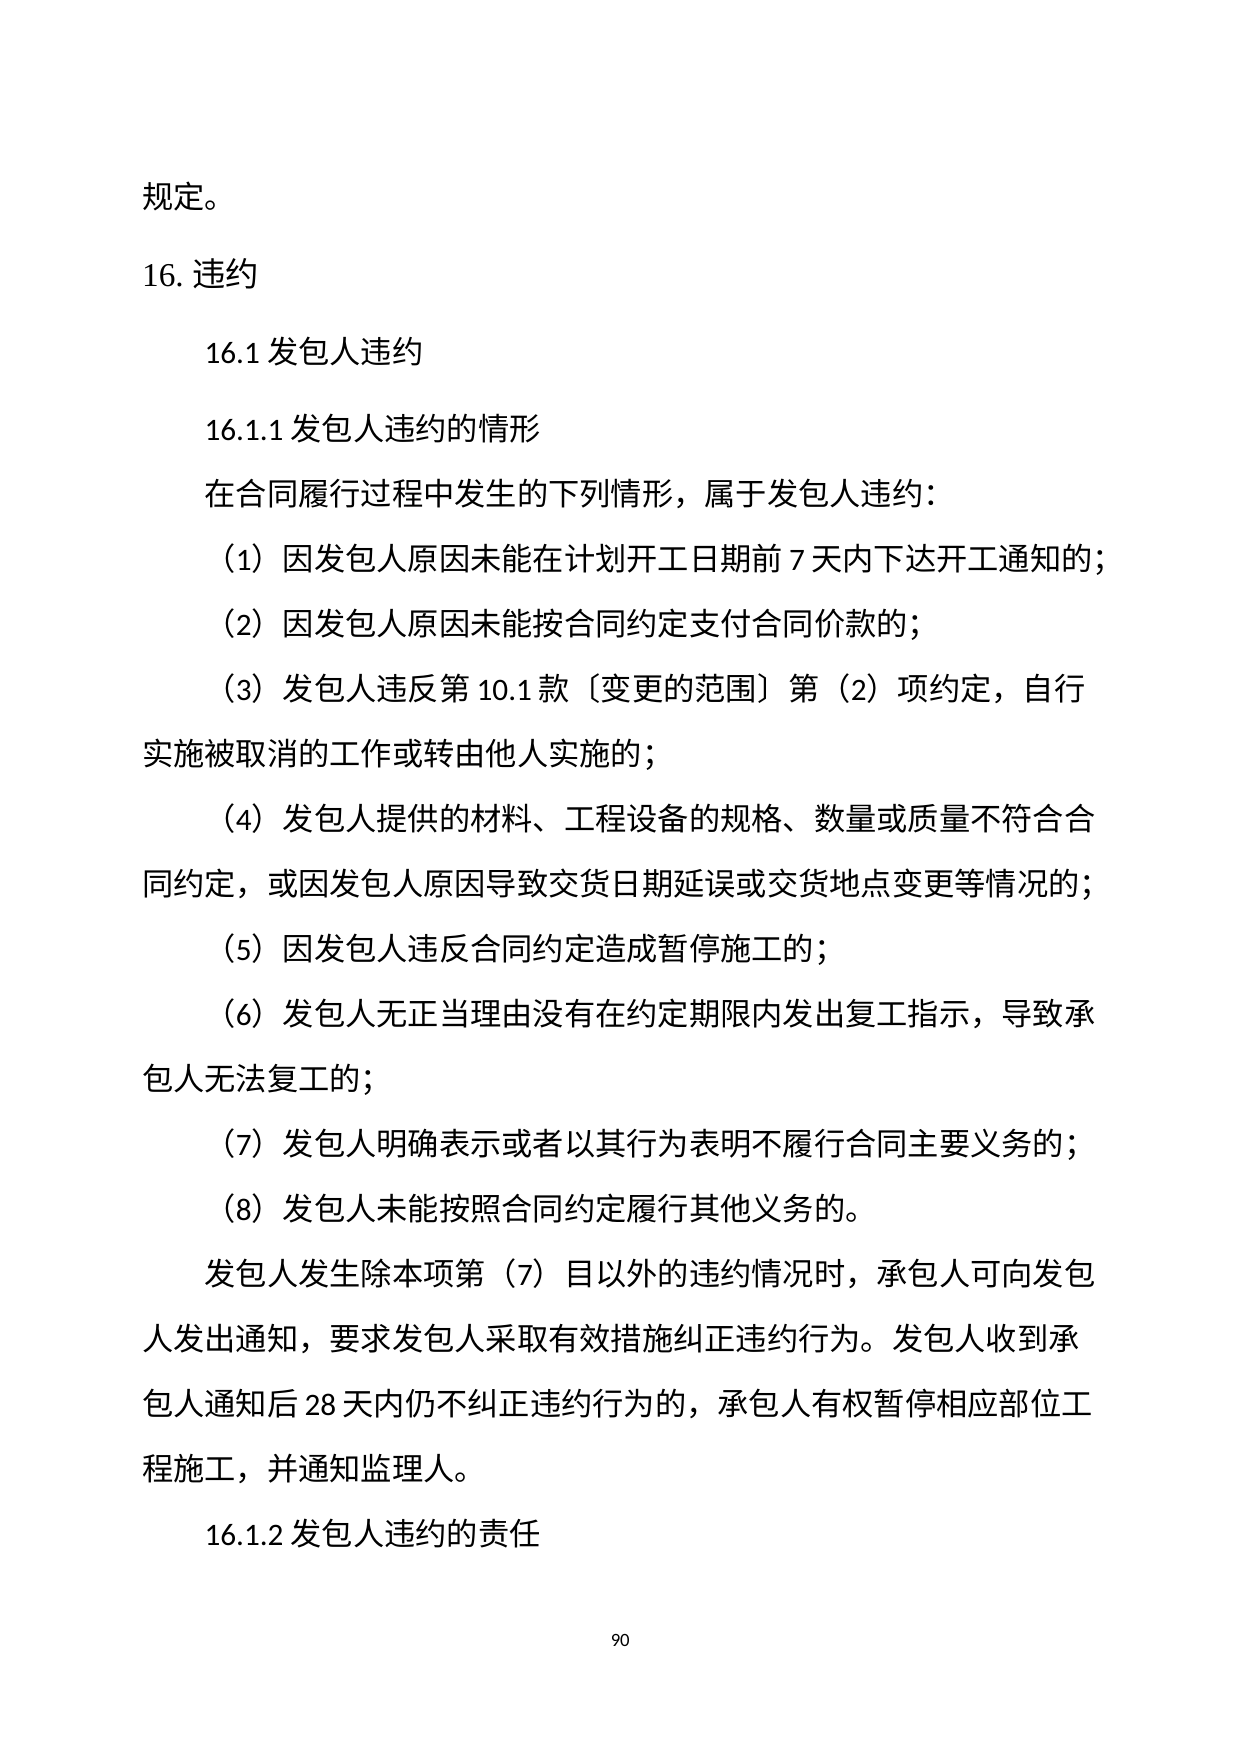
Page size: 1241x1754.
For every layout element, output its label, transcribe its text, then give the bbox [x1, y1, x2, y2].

text （2）因发包人原因未能按合同约定支付合同价款的； [142, 589, 1098, 654]
text （3）发包人违反第10.1款〔变更的范围〕第（2）项约定，自行实施被取消的工作或转由他人实施的； [142, 654, 1098, 784]
text 16.1.1 发包人违约的情形 [142, 394, 1098, 459]
text （4）发包人提供的材料、工程设备的规格、数量或质量不符合合同约定，或因发包人原因导致交货日期延误或交货地点变更等情况的； [142, 784, 1098, 914]
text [142, 162, 1098, 227]
text （1）因发包人原因未能在计划开工日期前7天内下达开工通知的； [142, 524, 1098, 589]
text 16.1.2 发包人违约的责任 [142, 1499, 1098, 1564]
text （7）发包人明确表示或者以其行为表明不履行合同主要义务的； [142, 1109, 1098, 1174]
text （6）发包人无正当理由没有在约定期限内发出复工指示，导致承包人无法复工的； [142, 979, 1098, 1109]
subtitle 16.1 发包人违约 [142, 317, 1098, 382]
text 在合同履行过程中发生的下列情形，属于发包人违约： [142, 459, 1098, 524]
text （5）因发包人违反合同约定造成暂停施工的； [142, 914, 1098, 979]
subtitle 16. 违约 [142, 239, 1098, 304]
text 发包人发生除本项第（7）目以外的违约情况时，承包人可向发包人发出通知，要求发包人采取有效措施纠正违约行为。发包人收到承包人通知后28天内仍不纠正违约行为的，承包人有权暂停相应部位工程施工，并通知监理人。 [142, 1239, 1098, 1499]
text （8）发包人未能按照合同约定履行其他义务的。 [142, 1174, 1098, 1239]
